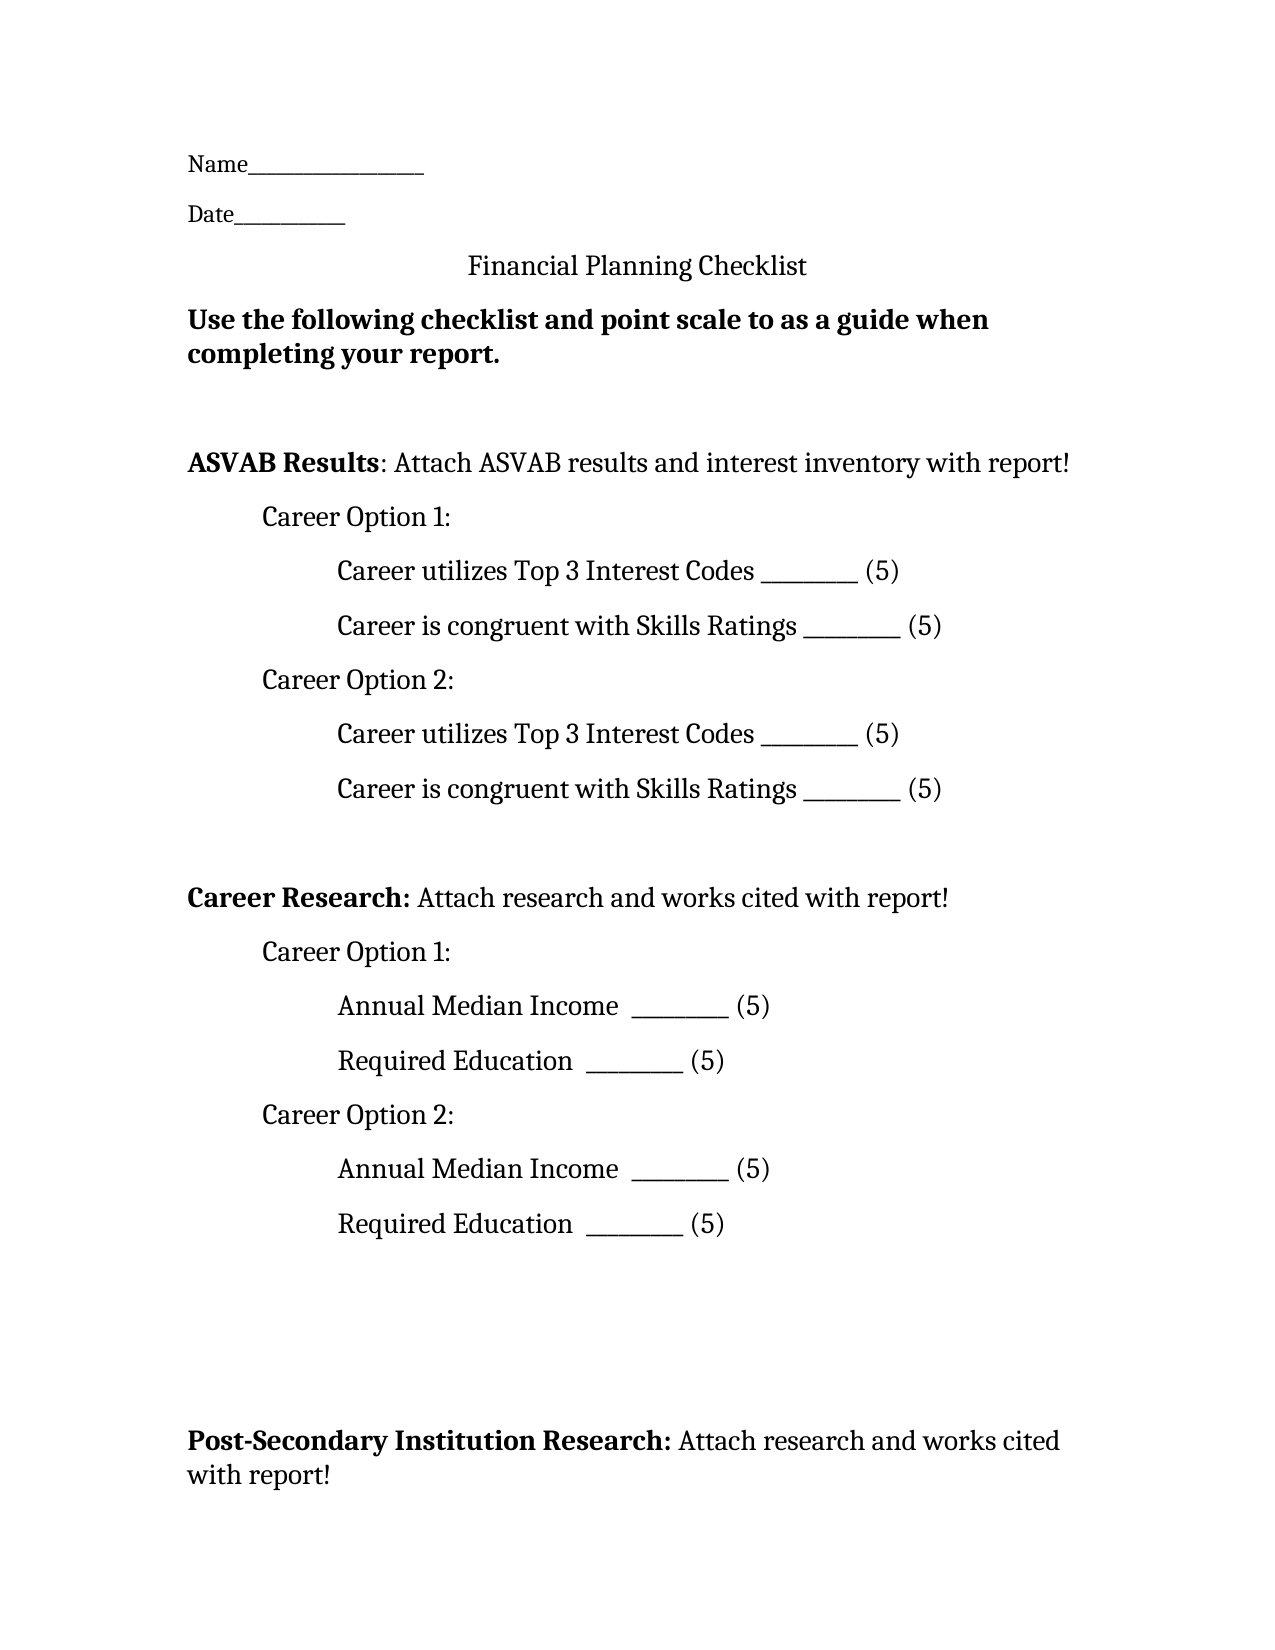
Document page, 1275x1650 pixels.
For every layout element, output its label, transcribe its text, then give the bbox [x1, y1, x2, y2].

text Date____________ [187, 199, 1087, 228]
text Career Option 1: [187, 935, 1087, 969]
text Career Option 1: [187, 500, 1087, 534]
text Career Option 2: [187, 663, 1087, 697]
text Career Option 2: [187, 1098, 1087, 1132]
text Career is congruent with Skills Ratings _________ (5) [187, 772, 1087, 806]
text Annual Median Income _________ (5) [187, 989, 1087, 1023]
text Career utilizes Top 3 Interest Codes _________ (5) [187, 718, 1087, 751]
text Career utilizes Top 3 Interest Codes _________ (5) [187, 554, 1087, 588]
text Post-Secondary Institution Research: Attach research and works cited with report! [187, 1424, 1087, 1492]
text Required Education _________ (5) [187, 1207, 1087, 1241]
text Use the following checklist and point scale to as a guide when completing your report. [187, 303, 1087, 371]
text Financial Planning Checklist [187, 249, 1087, 283]
text Required Education _________ (5) [187, 1044, 1087, 1077]
text ASVAB Results: Attach ASVAB results and interest inventory with report! [187, 446, 1087, 479]
text Annual Median Income _________ (5) [187, 1153, 1087, 1186]
text Career is congruent with Skills Ratings _________ (5) [187, 609, 1087, 642]
text Name___________________ [187, 150, 1087, 179]
text Career Research: Attach research and works cited with report! [187, 881, 1087, 914]
